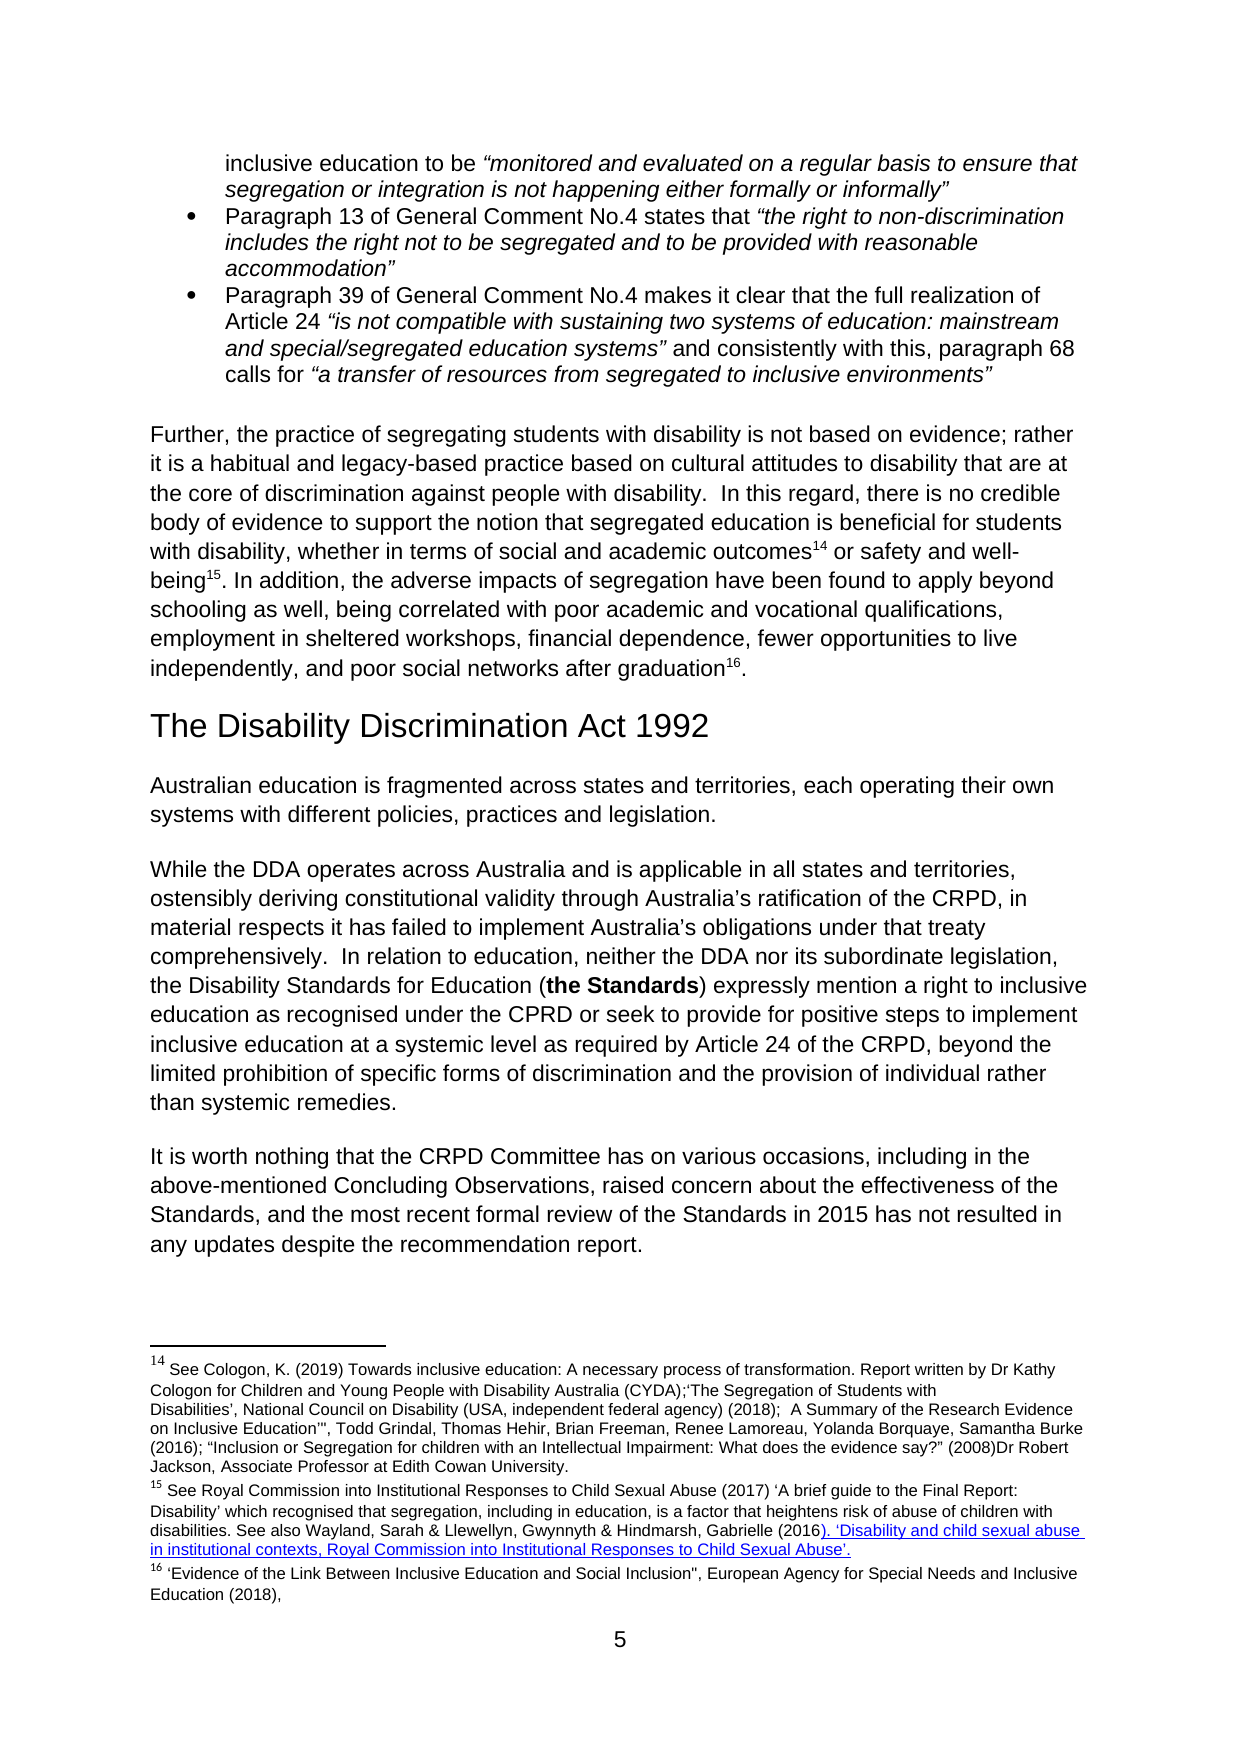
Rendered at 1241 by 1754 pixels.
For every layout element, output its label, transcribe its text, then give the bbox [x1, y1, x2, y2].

text It is worth nothing that the CRPD Committee has on various occasions, including in the above-mentioned Concluding Observations, raised concern about the effectiveness of the Standards, and the most recent formal review of the Standards in 2015 has not resulted in any updates despite the recommendation report. [150, 1140, 1090, 1257]
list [187, 150, 1090, 203]
text Further, the practice of segregating students with disability is not based on evidence; rather it is a habitual and legacy-based practice based on cultural attitudes to disability that are at the core of discrimination against people with disability. In this regard, there is no credible body of evidence to support the notion that segregated education is beneficial for students with disability, whether in terms of social and academic outcomes or safety and well-being. In addition, the adverse impacts of segregation have been found to apply beyond schooling as well, being correlated with poor academic and vocational qualifications, employment in sheltered workshops, financial dependence, fewer opportunities to live independently, and poor social networks after graduation. [150, 418, 1090, 681]
list Paragraph 39 of General Comment No.4 makes it clear that the full realization of Article 24 “is not compatible with sustaining two systems of education: mainstream and special/segregated education systems” and consistently with this, paragraph 68 calls for “a transfer of resources from segregated to inclusive environments” [187, 282, 1090, 387]
text While the DDA operates across Australia and is applicable in all states and territories, ostensibly deriving constitutional validity through Australia’s ratification of the CRPD, in material respects it has failed to implement Australia’s obligations under that treaty comprehensively. In relation to education, neither the DDA nor its subordinate legislation, the Disability Standards for Education (the Standards) expressly mention a right to inclusive education as recognised under the CPRD or seek to provide for positive steps to implement inclusive education at a systemic level as required by Article 24 of the CRPD, beyond the limited prohibition of specific forms of discrimination and the provision of individual rather than systemic remedies. [150, 853, 1090, 1115]
text Australian education is fragmented across states and territories, each operating their own systems with different policies, practices and legislation. [150, 769, 1090, 828]
subtitle The Disability Discrimination Act 1992 [150, 706, 1090, 744]
list Paragraph 13 of General Comment No.4 states that “the right to non-discrimination includes the right not to be segregated and to be provided with reasonable accommodation” [187, 203, 1090, 282]
